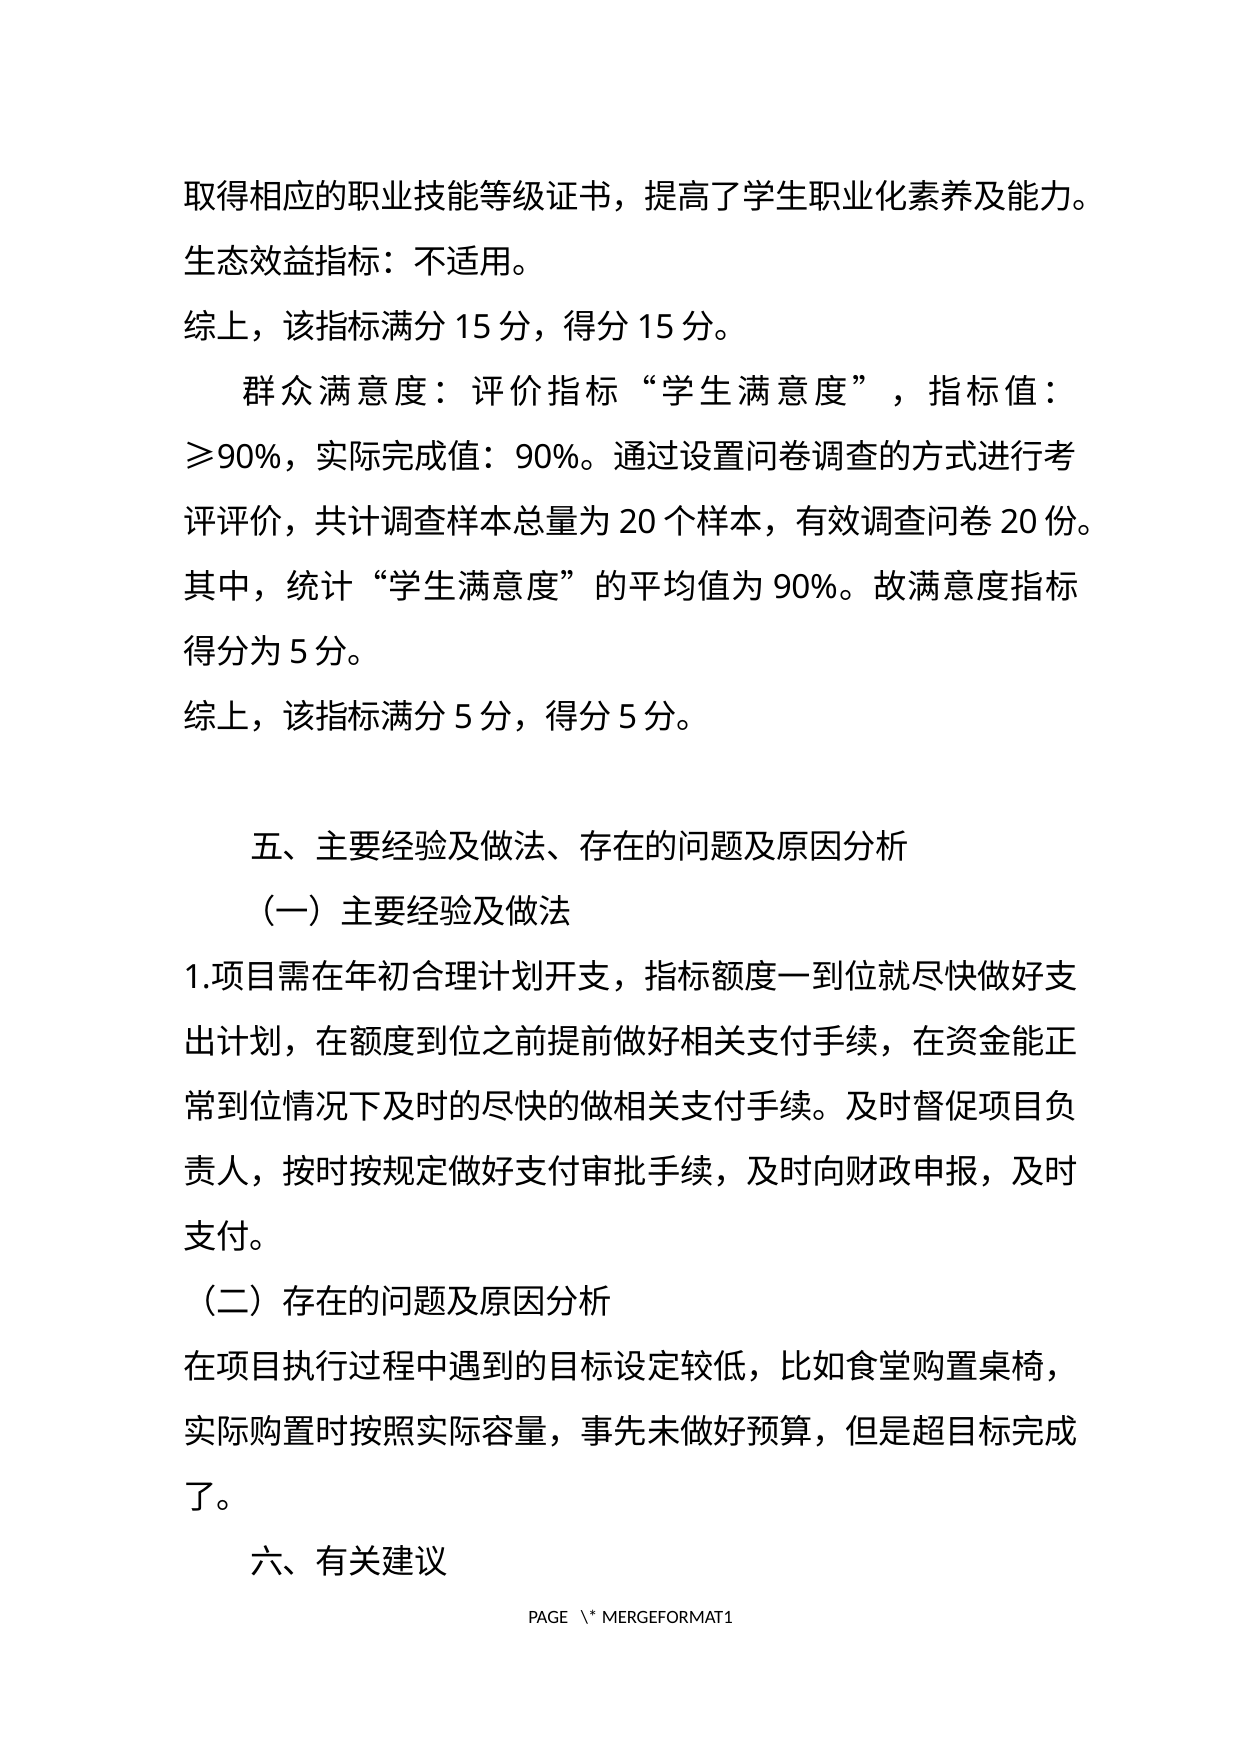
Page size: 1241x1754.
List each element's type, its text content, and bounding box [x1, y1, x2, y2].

text 群众满意度：评价指标“学生满意度”，指标值：≥90%，实际完成值：90%。通过设置问卷调查的方式进行考评评价，共计调查样本总量为20个样本，有效调查问卷20份。其中，统计“学生满意度”的平均值为90%。故满意度指标得分为5分。 综上，该指标满分5分，得分5分。 [183, 357, 1078, 747]
text 六、有关建议 [183, 1527, 1078, 1592]
text （一）主要经验及做法 1.项目需在年初合理计划开支，指标额度一到位就尽快做好支出计划，在额度到位之前提前做好相关支付手续，在资金能正常到位情况下及时的尽快的做相关支付手续。及时督促项目负责人，按时按规定做好支付审批手续，及时向财政申报，及时支付。 （二）存在的问题及原因分析 在项目执行过程中遇到的目标设定较低，比如食堂购置桌椅，实际购置时按照实际容量，事先未做好预算，但是超目标完成了。 [183, 877, 1078, 1527]
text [183, 162, 1078, 357]
text 五、主要经验及做法、存在的问题及原因分析 [183, 812, 1078, 877]
